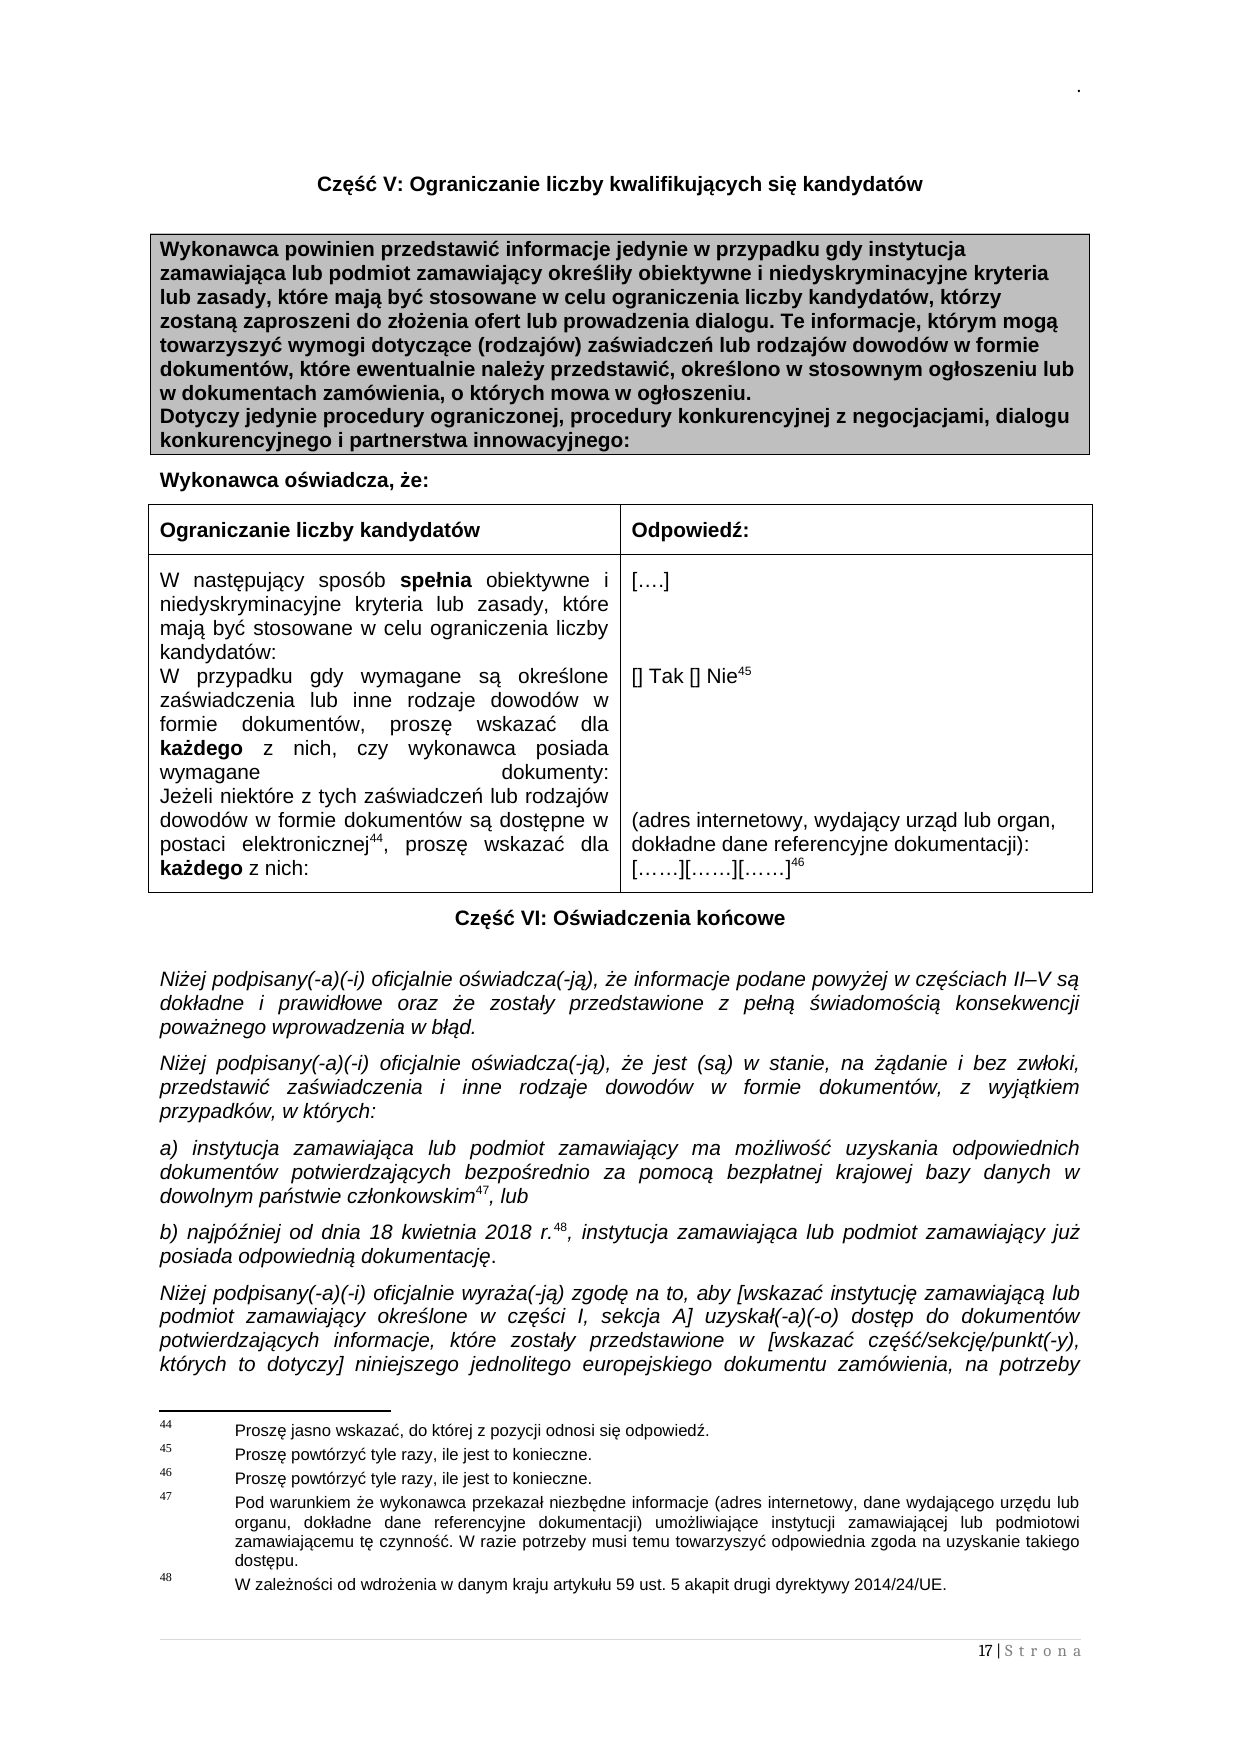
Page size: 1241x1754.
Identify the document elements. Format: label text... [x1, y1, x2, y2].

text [159, 1280, 1081, 1376]
text b) najpóźniej od dnia 18 kwietnia 2018 r., instytucja zamawiająca lub podmiot zamawiający już posiada odpowiednią dokumentację. [159, 1220, 1081, 1268]
table_header Odpowiedź: [621, 505, 1092, 554]
text Niżej podpisany(-a)(-i) oficjalnie oświadcza(-ją), że jest (są) w stanie, na żądanie i bez zwłoki, przedstawić zaświadczenia i inne rodzaje dowodów w formie dokumentów, z wyjątkiem przypadków, w których: [159, 1051, 1081, 1123]
table_header Ograniczanie liczby kandydatów [149, 505, 620, 554]
text Niżej podpisany(-a)(-i) oficjalnie oświadcza(-ją), że informacje podane powyżej w częściach II–V są dokładne i prawidłowe oraz że zostały przedstawione z pełną świadomością konsekwencji poważnego wprowadzenia w błąd. [159, 967, 1081, 1039]
text Wykonawca oświadcza, że: [159, 468, 1081, 492]
table_cell [….] [] Tak [] Nie (adres internetowy, wydający urząd lub organ, dokładne dane referencyjne dokumentacji): [……][……][……] [621, 555, 1092, 892]
text Część V: Ograniczanie liczby kwalifikujących się kandydatów [159, 172, 1081, 196]
table_cell W następujący sposób spełnia obiektywne i niedyskryminacyjne kryteria lub zasady, które mają być stosowane w celu ograniczenia liczby kandydatów: W przypadku gdy wymagane są określone zaświadczenia lub inne rodzaje dowodów w formie dokumentów, proszę wskazać dla każdego z nich, czy wykonawca posiada wymagane dokumenty: Jeżeli niektóre z tych zaświadczeń lub rodzajów dowodów w formie dokumentów są dostępne w postaci elektronicznej, proszę wskazać dla każdego z nich: [149, 555, 620, 892]
text a) instytucja zamawiająca lub podmiot zamawiający ma możliwość uzyskania odpowiednich dokumentów potwierdzających bezpośrednio za pomocą bezpłatnej krajowej bazy danych w dowolnym państwie członkowskim, lub [159, 1136, 1081, 1207]
text Część VI: Oświadczenia końcowe [159, 905, 1081, 929]
text Wykonawca powinien przedstawić informacje jedynie w przypadku gdy instytucja zamawiająca lub podmiot zamawiający określiły obiektywne i niedyskryminacyjne kryteria lub zasady, które mają być stosowane w celu ograniczenia liczby kandydatów, którzy zostaną zaproszeni do złożenia ofert lub prowadzenia dialogu. Te informacje, którym mogą towarzyszyć wymogi dotyczące (rodzajów) zaświadczeń lub rodzajów dowodów w formie dokumentów, które ewentualnie należy przedstawić, określono w stosownym ogłoszeniu lub w dokumentach zamówienia, o których mowa w ogłoszeniu. Dotyczy jedynie procedury ograniczonej, procedury konkurencyjnej z negocjacjami, dialogu konkurencyjnego i partnerstwa innowacyjnego: [151, 235, 1089, 454]
